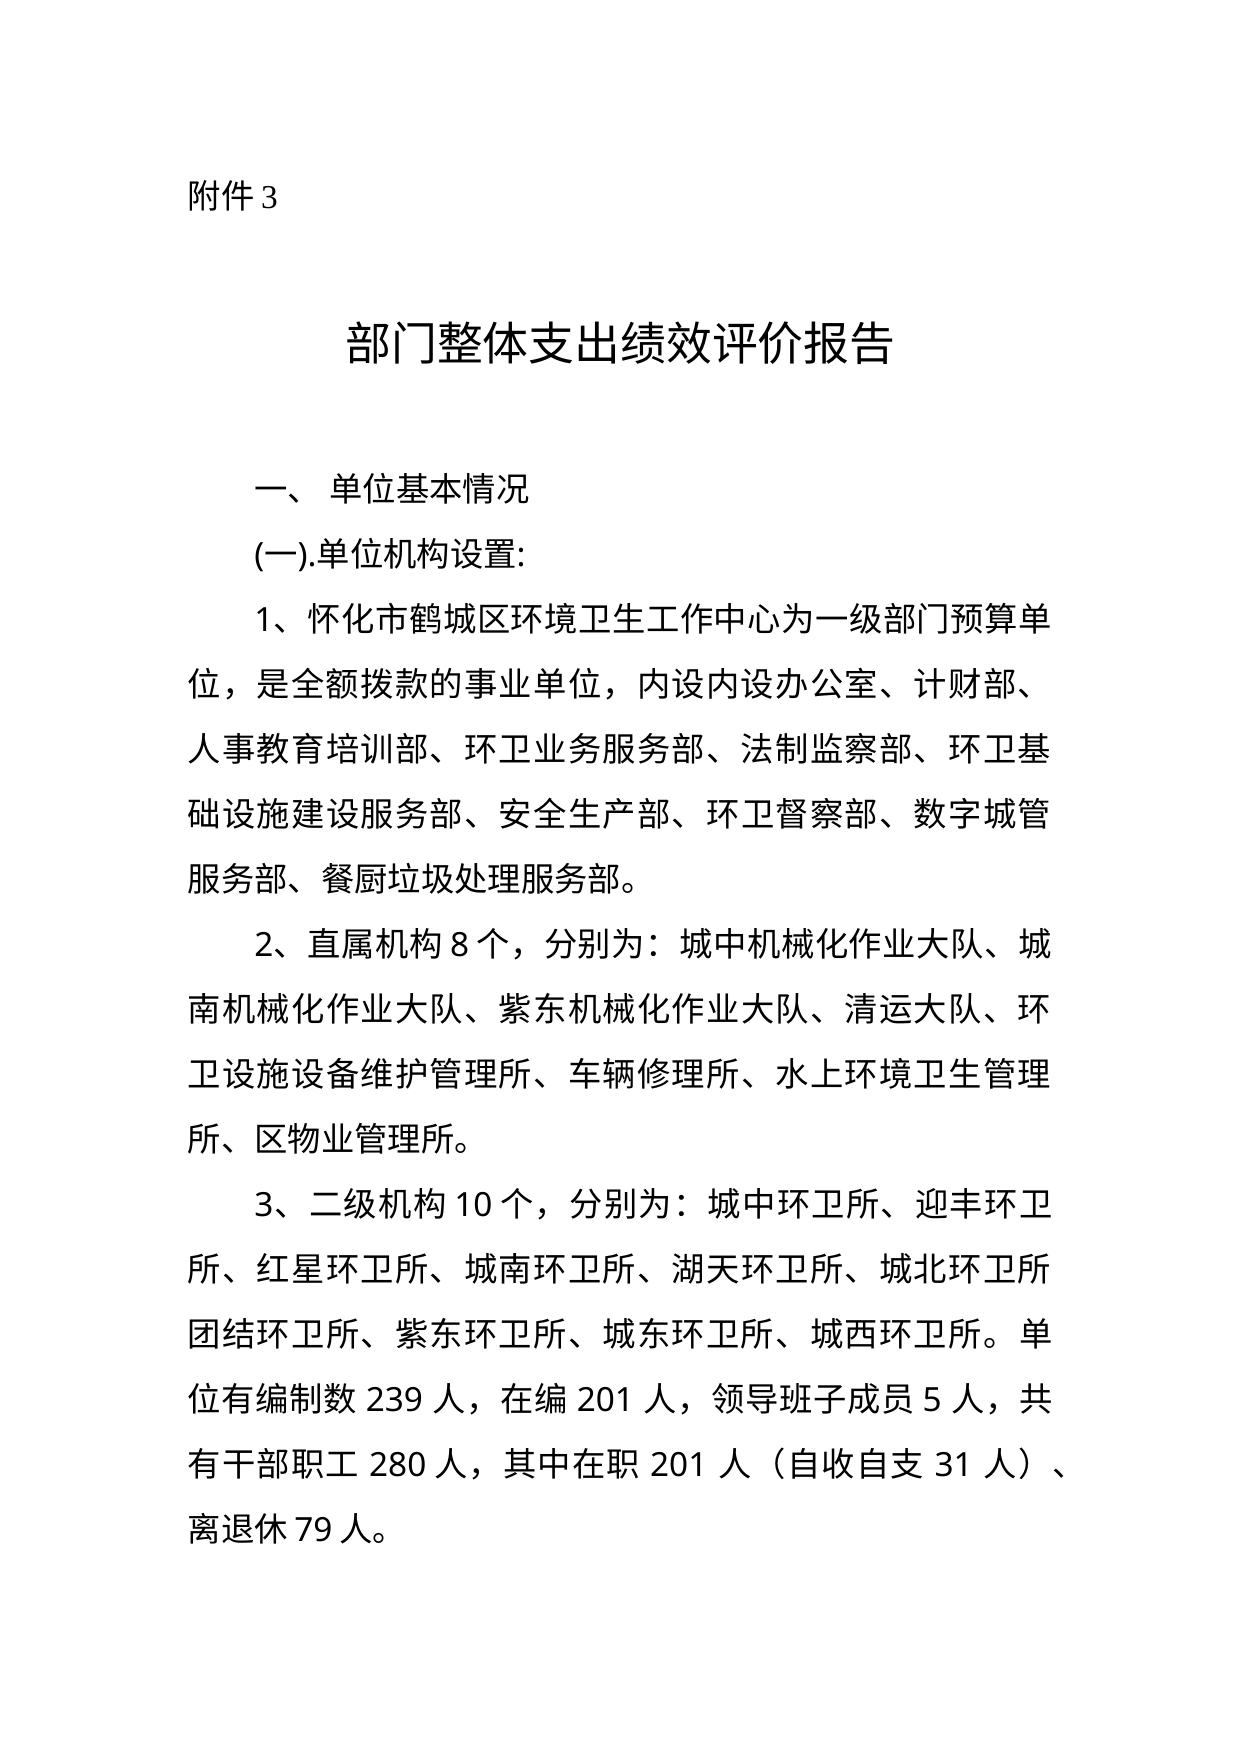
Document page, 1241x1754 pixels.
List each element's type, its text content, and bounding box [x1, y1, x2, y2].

text 2、直属机构8个，分别为：城中机械化作业大队、城南机械化作业大队、紫东机械化作业大队、清运大队、环卫设施设备维护管理所、车辆修理所、水上环境卫生管理所、区物业管理所。 [187, 909, 1053, 1169]
list 单位基本情况 [254, 454, 1053, 519]
text 3、二级机构10个，分别为：城中环卫所、迎丰环卫所、红星环卫所、城南环卫所、湖天环卫所、城北环卫所、团结环卫所、紫东环卫所、城东环卫所、城西环卫所。单位有编制数 239 人，在编 201 人，领导班子成员5 人，共有干部职工 280人，其中在职 201 人（自收自支 31 人）、离退休79人。 [187, 1169, 1053, 1559]
text (一).单位机构设置: [254, 519, 1053, 584]
text 部门整体支出绩效评价报告 [187, 292, 1053, 389]
text 1、怀化市鹤城区环境卫生工作中心为一级部门预算单位，是全额拨款的事业单位，内设内设办公室、计财部、人事教育培训部、环卫业务服务部、法制监察部、环卫基础设施建设服务部、安全生产部、环卫督察部、数字城管服务部、餐厨垃圾处理服务部。 [187, 584, 1053, 909]
text 附件3 [187, 162, 1053, 227]
